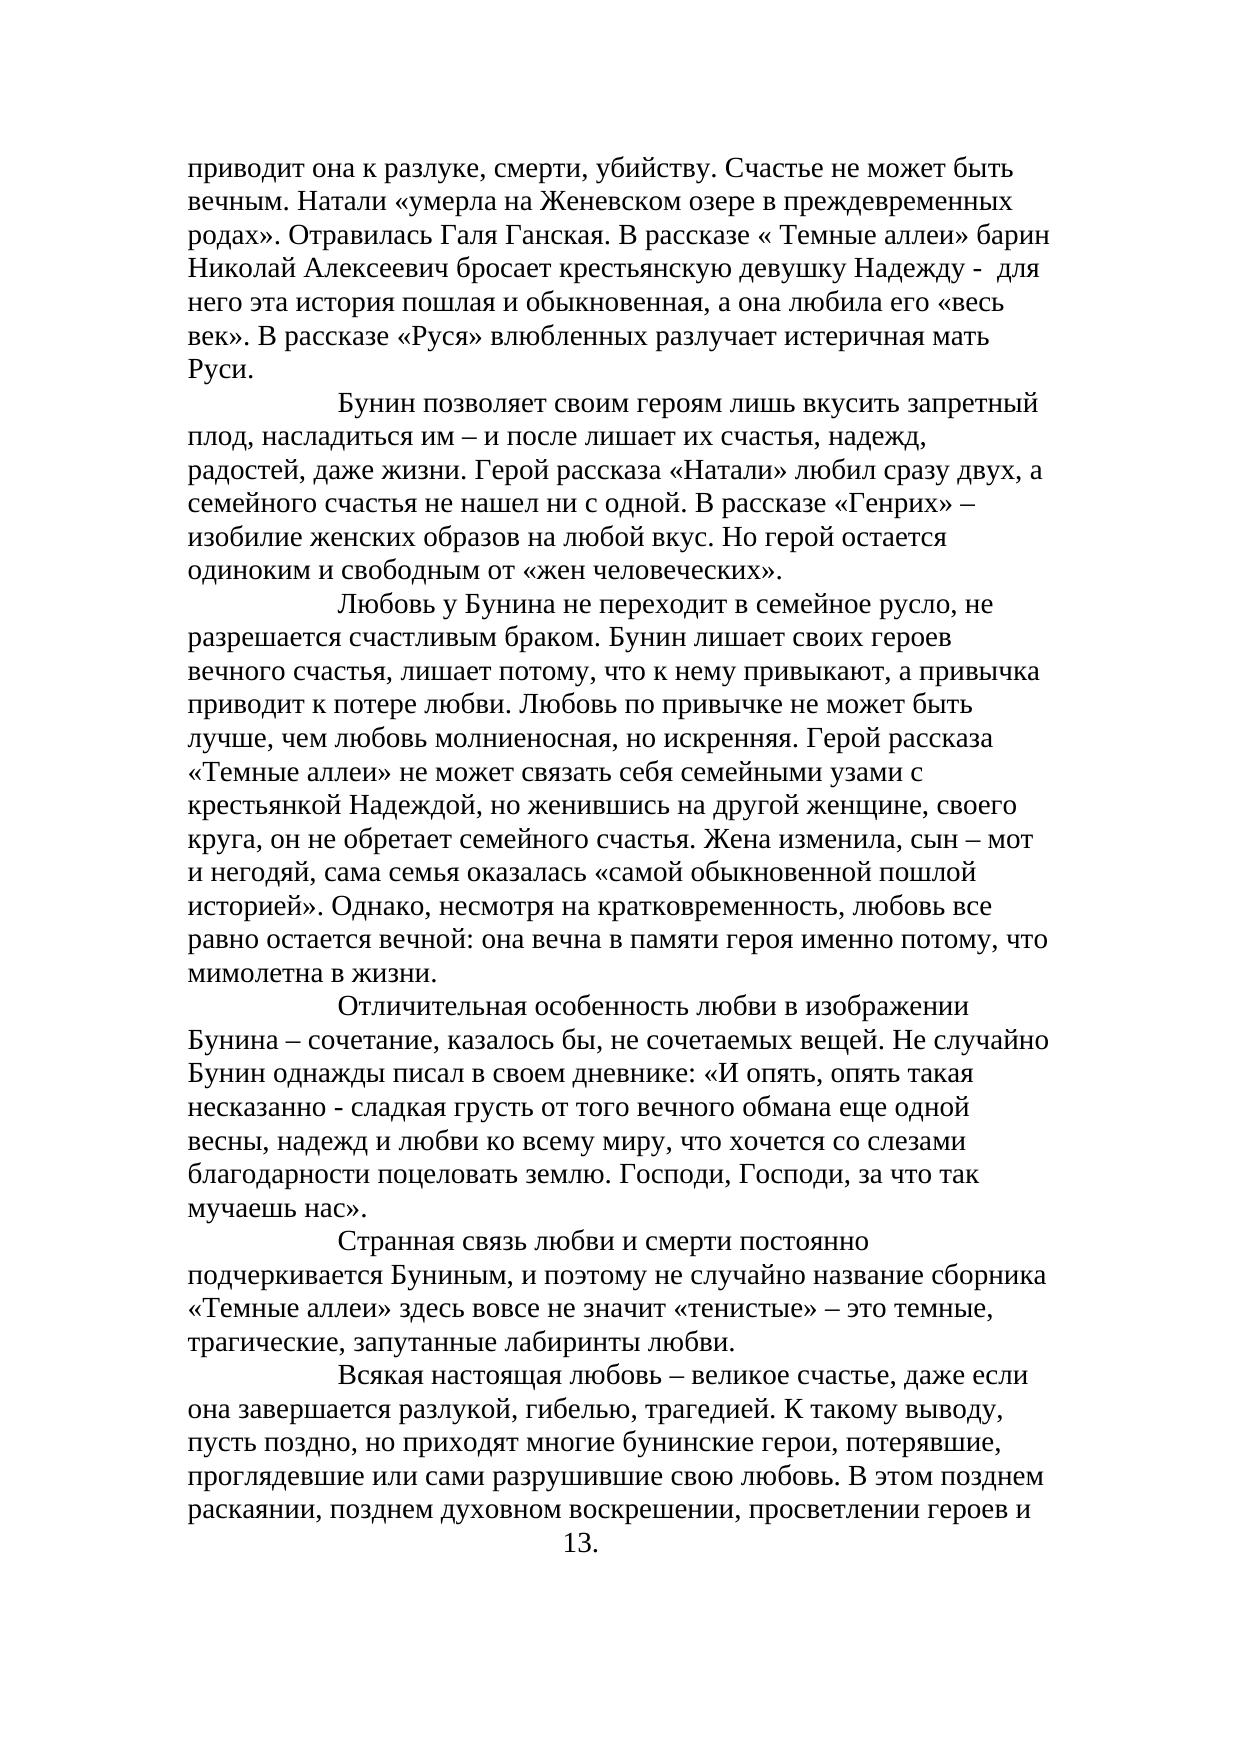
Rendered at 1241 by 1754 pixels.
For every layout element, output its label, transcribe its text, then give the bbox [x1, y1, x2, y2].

text Отличительная особенность любви в изображении Бунина – сочетание, казалось бы, не сочетаемых вещей. Не случайно Бунин однажды писал в своем дневнике: «И опять, опять такая несказанно - сладкая грусть от того вечного обмана еще одной весны, надежд и любви ко всему миру, что хочется со слезами [187, 988, 1053, 1156]
text благодарности поцеловать землю. Господи, Господи, за что так мучаешь нас». [187, 1156, 1053, 1223]
text Странная связь любви и смерти постоянно подчеркивается Буниным, и поэтому не случайно название сборника «Темные аллеи» здесь вовсе не значит «тенистые» – это темные, трагические, запутанные лабиринты любви. [187, 1223, 1053, 1357]
text 13. [187, 1525, 1053, 1559]
text Любовь у Бунина не переходит в семейное русло, не разрешается счастливым браком. Бунин лишает своих героев вечного счастья, лишает потому, что к нему привыкают, а привычка приводит к потере любви. Любовь по привычке не может быть лучше, чем любовь молниеносная, но искренняя. Герой рассказа «Темные аллеи» не может связать себя семейными узами с крестьянкой Надеждой, но женившись на другой женщине, своего круга, он не обретает семейного счастья. Жена изменила, сын – мот и негодяй, сама семья оказалась «самой обыкновенной пошлой историей». Однако, несмотря на кратковременность, любовь все равно остается вечной: она вечна в памяти героя именно потому, что мимолетна в жизни. [187, 586, 1053, 988]
text Всякая настоящая любовь – великое счастье, даже если она завершается разлукой, гибелью, трагедией. К такому выводу, пусть поздно, но приходят многие бунинские герои, потерявшие, проглядевшие или сами разрушившие свою любовь. В этом позднем раскаянии, позднем духовном воскрешении, просветлении героев и [187, 1357, 1053, 1525]
text Бунин позволяет своим героям лишь вкусить запретный плод, насладиться им – и после лишает их счастья, надежд, радостей, даже жизни. Герой рассказа «Натали» любил сразу двух, а семейного счастья не нашел ни с одной. В рассказе «Генрих» – изобилие женских образов на любой вкус. Но герой остается одиноким и свободным от «жен человеческих». [187, 385, 1053, 586]
text приводит она к разлуке, смерти, убийству. Счастье не может быть вечным. Натали «умерла на Женевском озере в преждевременных родах». Отравилась Галя Ганская. В рассказе « Темные аллеи» барин Николай Алексеевич бросает крестьянскую девушку Надежду - для него эта история пошлая и обыкновенная, а она любила его «весь век». В рассказе «Руся» влюбленных разлучает истеричная мать Руси. [187, 150, 1053, 385]
